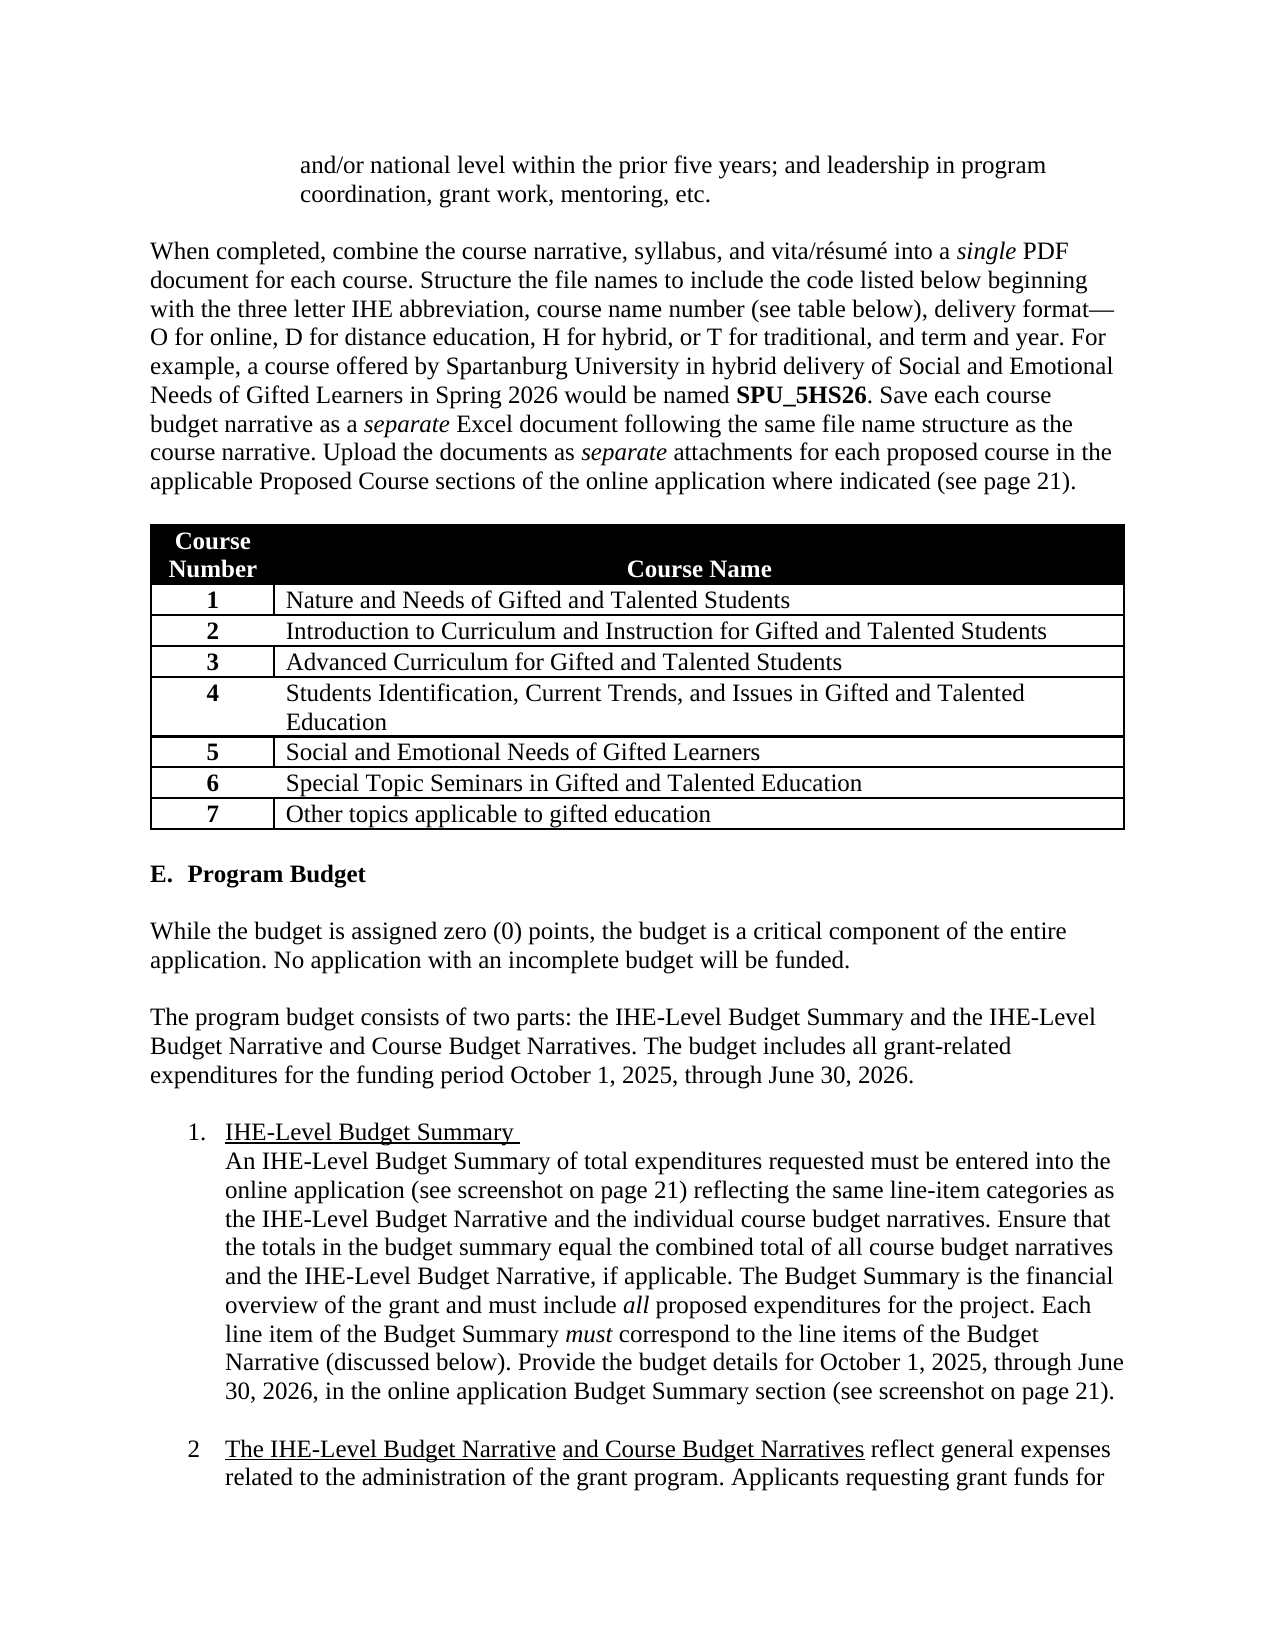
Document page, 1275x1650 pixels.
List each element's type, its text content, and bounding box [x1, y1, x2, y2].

table_cell 3 [152, 647, 273, 676]
table_cell Social and Emotional Needs of Gifted Learners [275, 738, 1123, 766]
table_cell 6 [152, 768, 274, 797]
table_cell Advanced Curriculum for Gifted and Talented Students [275, 647, 1123, 676]
table_cell Nature and Needs of Gifted and Talented Students [275, 585, 1123, 614]
table_cell 4 [152, 678, 274, 735]
table_cell 5 [152, 738, 273, 766]
text An IHE-Level Budget Summary of total expenditures requested must be entered into the online application (see screenshot on page 21) reflecting the same line-item categories as the IHE-Level Budget Narrative and the individual course budget narratives. Ensure that the totals in the budget summary equal the combined total of all course budget narratives and the IHE-Level Budget Narrative, if applicable. The Budget Summary is the financial overview of the grant and must include all proposed expenditures for the project. Each line item of the Budget Summary must correspond to the line items of the Budget Narrative (discussed below). Provide the budget details for October 1, 2025, through June 30, 2026, in the online application Budget Summary section (see screenshot on page 21). [225, 1146, 1125, 1405]
subtitle Program Budget [150, 859, 1125, 887]
list IHE-Level Budget Summary [187, 1117, 1125, 1146]
text The program budget consists of two parts: the IHE-Level Budget Summary and the IHE-Level Budget Narrative and Course Budget Narratives. The budget includes all grant-related expenditures for the funding period October 1, 2025, through June 30, 2026. [150, 1002, 1125, 1089]
table_cell 7 [152, 799, 273, 828]
text While the budget is assigned zero (0) points, the budget is a critical component of the entire application. No application with an incomplete budget will be funded. [150, 916, 1125, 974]
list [187, 1434, 1125, 1491]
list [262, 150, 1125, 207]
table_cell Special Topic Seminars in Gifted and Talented Education [274, 768, 1123, 797]
text When completed, combine the course narrative, syllabus, and vita/résumé into a single PDF document for each course. Structure the file names to include the code listed below beginning with the three letter IHE abbreviation, course name number (see table below), delivery format—O for online, D for distance education, H for hybrid, or T for traditional, and term and year. For example, a course offered by Spartanburg University in hybrid delivery of Social and Emotional Needs of Gifted Learners in Spring 2026 would be named SPU_5HS26. Save each course budget narrative as a separate Excel document following the same file name structure as the course narrative. Upload the documents as separate attachments for each proposed course in the applicable Proposed Course sections of the online application where indicated (see page 21). [150, 236, 1125, 495]
table_header Course Number [152, 526, 274, 583]
table_cell Introduction to Curriculum and Instruction for Gifted and Talented Students [274, 616, 1123, 645]
table_header Course Name [274, 526, 1123, 583]
table_cell 2 [152, 616, 274, 645]
table_cell Students Identification, Current Trends, and Issues in Gifted and Talented Education [274, 678, 1123, 735]
table_cell Other topics applicable to gifted education [275, 799, 1123, 828]
table_cell 1 [152, 585, 273, 614]
